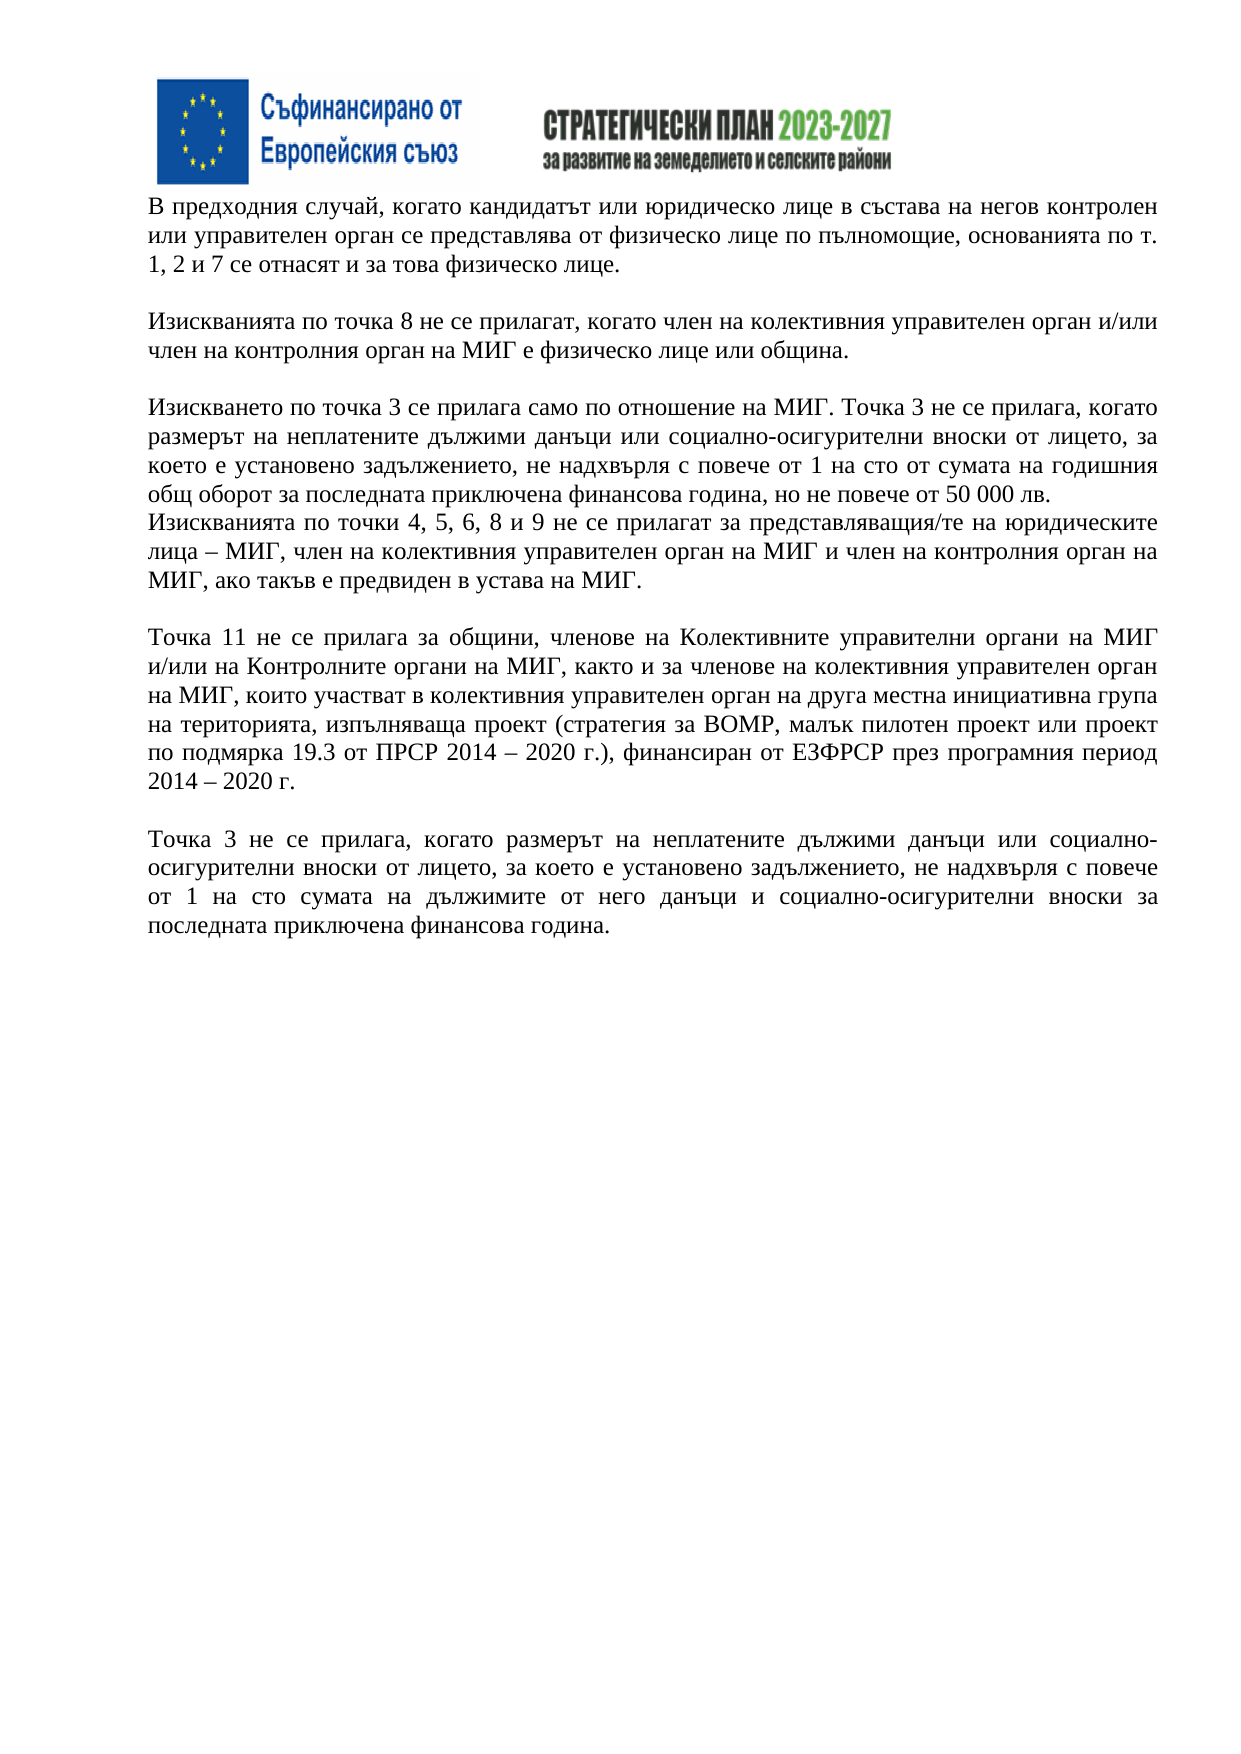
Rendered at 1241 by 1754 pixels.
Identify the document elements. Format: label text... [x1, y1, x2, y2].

text Точка 11 не се прилага за общини, членове на Колективните управителни органи на МИГ и/или на Контролните органи на МИГ, както и за членове на колективния управителен орган на МИГ, които участват в колективния управителен орган на друга местна инициативна група на територията, изпълняваща проект (стратегия за ВОМР, малък пилотен проект или проект по подмярка 19.3 от ПРСР 2014 – 2020 г.), финансиран от ЕЗФРСР през програмния период 2014 – 2020 г. [148, 622, 1159, 795]
picture [153, 73, 481, 192]
text Точка 3 не се прилага, когато размерът на неплатените дължими данъци или социално-осигурителни вноски от лицето, за което е установено задължението, не надхвърля с повече от 1 на сто сумата на дължимите от него данъци и социално-осигурителни вноски за последната приключена финансова година. [148, 824, 1159, 939]
text В предходния случай, когато кандидатът или юридическо лице в състава на негов контролен или управителен орган се представлява от физическо лице по пълномощие, основанията по т. 1, 2 и 7 се отнасят и за това физическо лице. [148, 191, 1159, 277]
text Изискванията по точки 4, 5, 6, 8 и 9 не се прилагат за представляващия/те на юридическите лица – МИГ, член на колективния управителен орган на МИГ и член на контролния орган на МИГ, ако такъв е предвиден в устава на МИГ. [148, 507, 1159, 594]
text Изискването по точка 3 се прилага само по отношение на МИГ. Точка 3 не се прилага, когато размерът на неплатените дължими данъци или социално-осигурителни вноски от лицето, за което е установено задължението, не надхвърля с повече от 1 на сто от сумата на годишния общ оборот за последната приключена финансова година, но не повече от 50 000 лв. [148, 392, 1159, 507]
picture [542, 88, 892, 192]
text Изискванията по точка 8 не се прилагат, когато член на колективния управителен орган и/или член на контролния орган на МИГ е физическо лице или община. [148, 306, 1159, 364]
